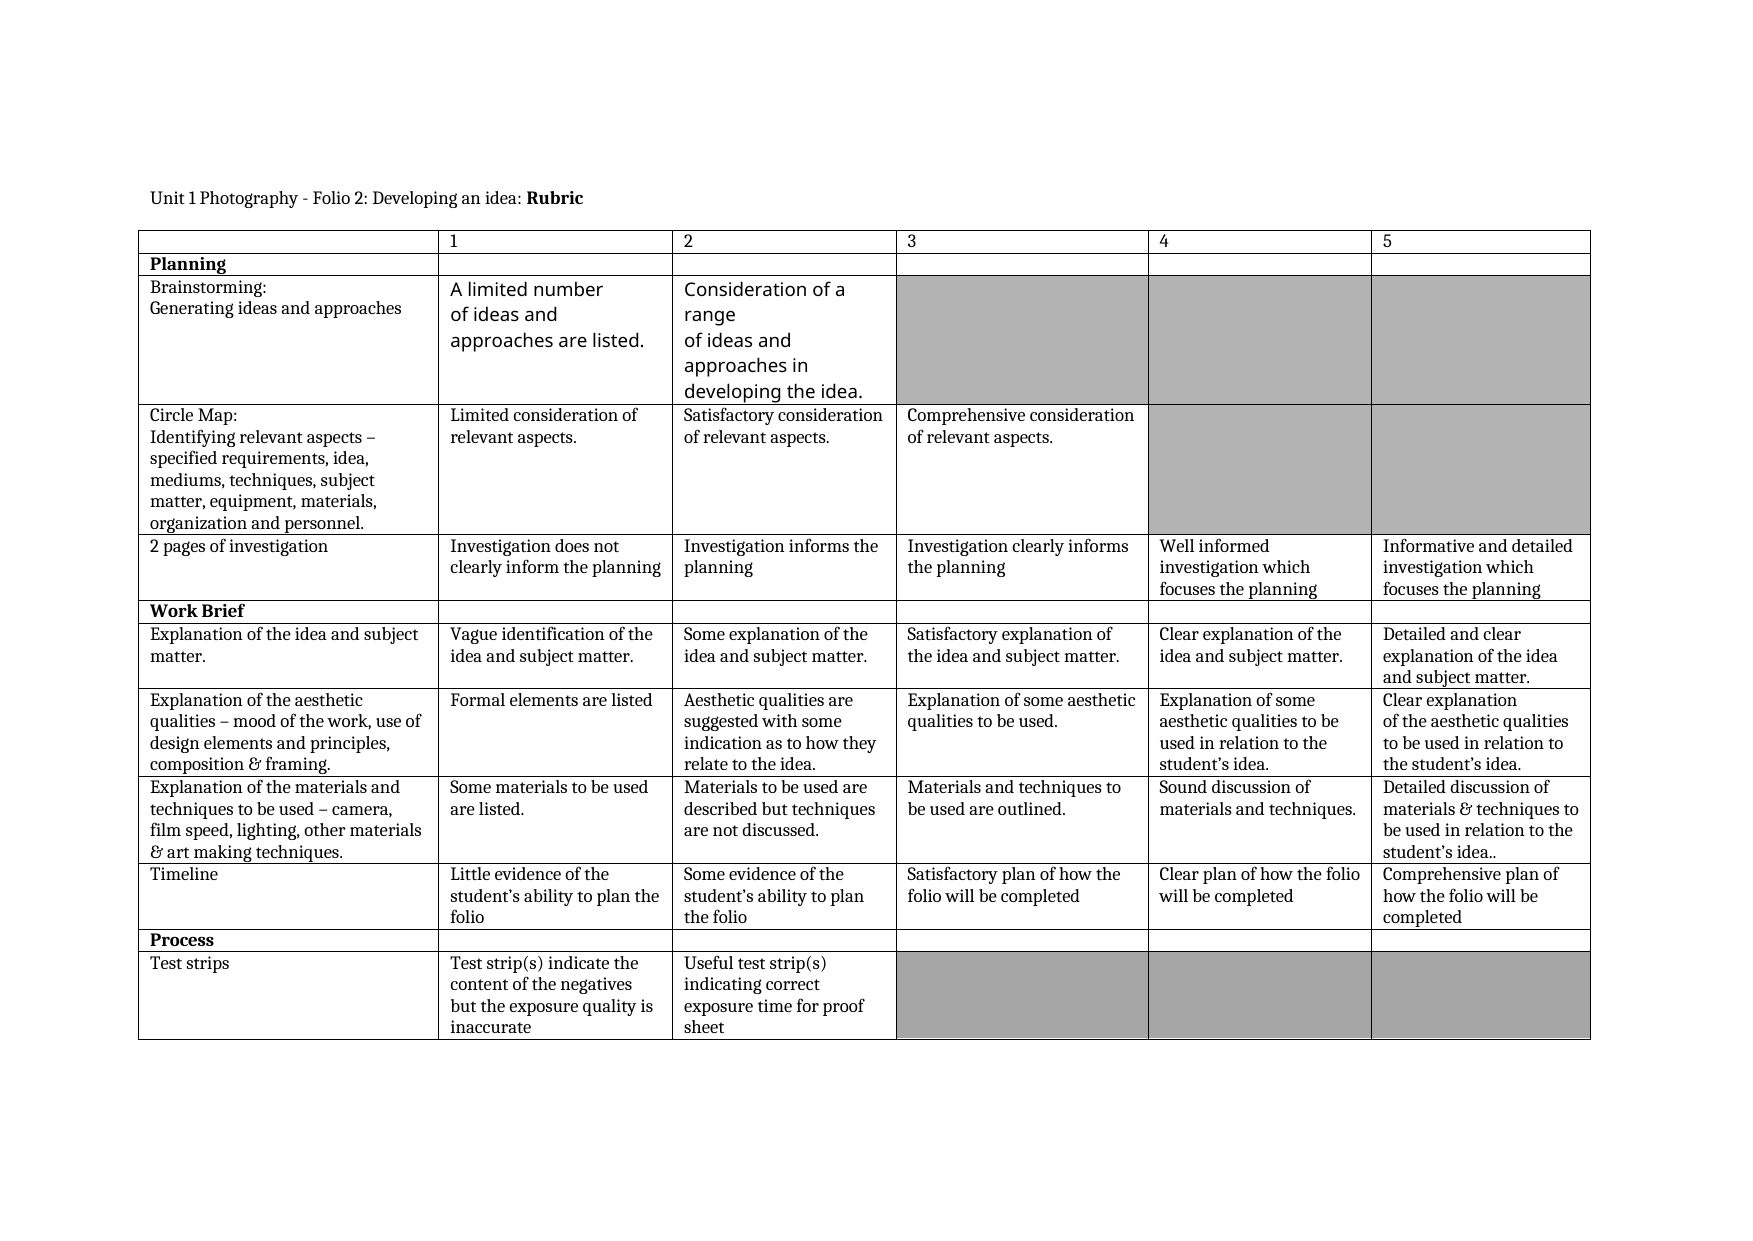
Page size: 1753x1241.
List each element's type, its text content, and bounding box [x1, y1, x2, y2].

table_cell Detailed and clear explanation of the idea and subject matter. [1372, 624, 1590, 688]
table_cell [1372, 952, 1590, 1038]
table_header 5 [1372, 231, 1590, 252]
table_cell Materials and techniques to be used are outlined. [897, 777, 1148, 863]
table_cell [897, 276, 1148, 404]
table_cell [673, 930, 896, 951]
table_cell Explanation of the materials and techniques to be used – camera, film speed, lighting, other materials & art making techniques. [139, 777, 438, 863]
table_cell Materials to be used are described but techniques are not discussed. [673, 777, 896, 863]
table_cell Detailed discussion of materials & techniques to be used in relation to the student’s idea.. [1372, 777, 1590, 863]
text Unit 1 Photography - Folio 2: Developing an idea: Rubric [150, 187, 1602, 209]
table_cell [1149, 276, 1371, 404]
table_cell Test strip(s) indicate the content of the negatives but the exposure quality is inaccurate [439, 952, 672, 1038]
table_cell Well informed investigation which focuses the planning [1149, 535, 1371, 600]
table_cell Clear plan of how the folio will be completed [1149, 864, 1371, 928]
table_cell [1372, 276, 1590, 404]
table_cell Sound discussion of materials and techniques. [1149, 777, 1371, 863]
table_cell [1372, 405, 1590, 534]
table_cell Investigation does not clearly inform the planning [439, 535, 672, 600]
table_cell Explanation of the idea and subject matter. [139, 624, 438, 688]
table_cell Some materials to be used are listed. [439, 777, 672, 863]
table_cell [1149, 930, 1371, 951]
table_cell [439, 254, 672, 275]
table_cell Consideration of a range of ideas and approaches in developing the idea. [673, 276, 896, 404]
table_cell [1149, 254, 1371, 275]
table_cell Comprehensive consideration of relevant aspects. [897, 405, 1148, 534]
table_cell Some explanation of the idea and subject matter. [673, 624, 896, 688]
table_cell Some evidence of the student’s ability to plan the folio [673, 864, 896, 928]
table_header 2 [673, 231, 896, 252]
table_cell [673, 601, 896, 622]
table_header [139, 231, 438, 252]
table_header 1 [439, 231, 672, 252]
table_cell [897, 254, 1148, 275]
table_cell Explanation of some aesthetic qualities to be used. [897, 689, 1148, 776]
table_cell Brainstorming: Generating ideas and approaches [139, 276, 438, 404]
table_cell Comprehensive plan of how the folio will be completed [1372, 864, 1590, 928]
table_cell Work Brief [139, 601, 438, 622]
table_cell [439, 930, 672, 951]
table_cell Process [139, 930, 438, 951]
table_cell [1372, 930, 1590, 951]
table_cell Explanation of the aesthetic qualities – mood of the work, use of design elements and principles, composition & framing. [139, 689, 438, 776]
table_cell Formal elements are listed [439, 689, 672, 776]
table_cell Vague identification of the idea and subject matter. [439, 624, 672, 688]
table_cell [1372, 254, 1590, 275]
table_cell Clear explanation of the idea and subject matter. [1149, 624, 1371, 688]
table_cell Clear explanation of the aesthetic qualities to be used in relation to the student’s idea. [1372, 689, 1590, 776]
table_cell Planning [139, 254, 438, 275]
table_cell [897, 952, 1148, 1038]
table_cell Useful test strip(s) indicating correct exposure time for proof sheet [673, 952, 896, 1038]
table_cell [439, 601, 672, 622]
table_cell Investigation clearly informs the planning [897, 535, 1148, 600]
table_cell [897, 930, 1148, 951]
table_cell [1149, 405, 1371, 534]
table_cell Explanation of some aesthetic qualities to be used in relation to the student’s idea. [1149, 689, 1371, 776]
table_header 4 [1149, 231, 1371, 252]
table_cell [1149, 952, 1371, 1038]
table_cell [897, 601, 1148, 622]
table_cell Satisfactory explanation of the idea and subject matter. [897, 624, 1148, 688]
table_cell Test strips [139, 952, 438, 1038]
table_cell Satisfactory consideration of relevant aspects. [673, 405, 896, 534]
table_cell Aesthetic qualities are suggested with some indication as to how they relate to the idea. [673, 689, 896, 776]
table_cell A limited number of ideas and approaches are listed. [439, 276, 672, 404]
table_cell Timeline [139, 864, 438, 928]
table_cell [1372, 601, 1590, 622]
table_cell Satisfactory plan of how the folio will be completed [897, 864, 1148, 928]
table_cell Circle Map: Identifying relevant aspects – specified requirements, idea, mediums, techniques, subject matter, equipment, materials, organization and personnel. [139, 405, 438, 534]
table_cell Investigation informs the planning [673, 535, 896, 600]
table_cell 2 pages of investigation [139, 535, 438, 600]
table_cell Informative and detailed investigation which focuses the planning [1372, 535, 1590, 600]
table_cell [1149, 601, 1371, 622]
table_cell [673, 254, 896, 275]
table_header 3 [897, 231, 1148, 252]
table_cell Little evidence of the student’s ability to plan the folio [439, 864, 672, 928]
table_cell Limited consideration of relevant aspects. [439, 405, 672, 534]
